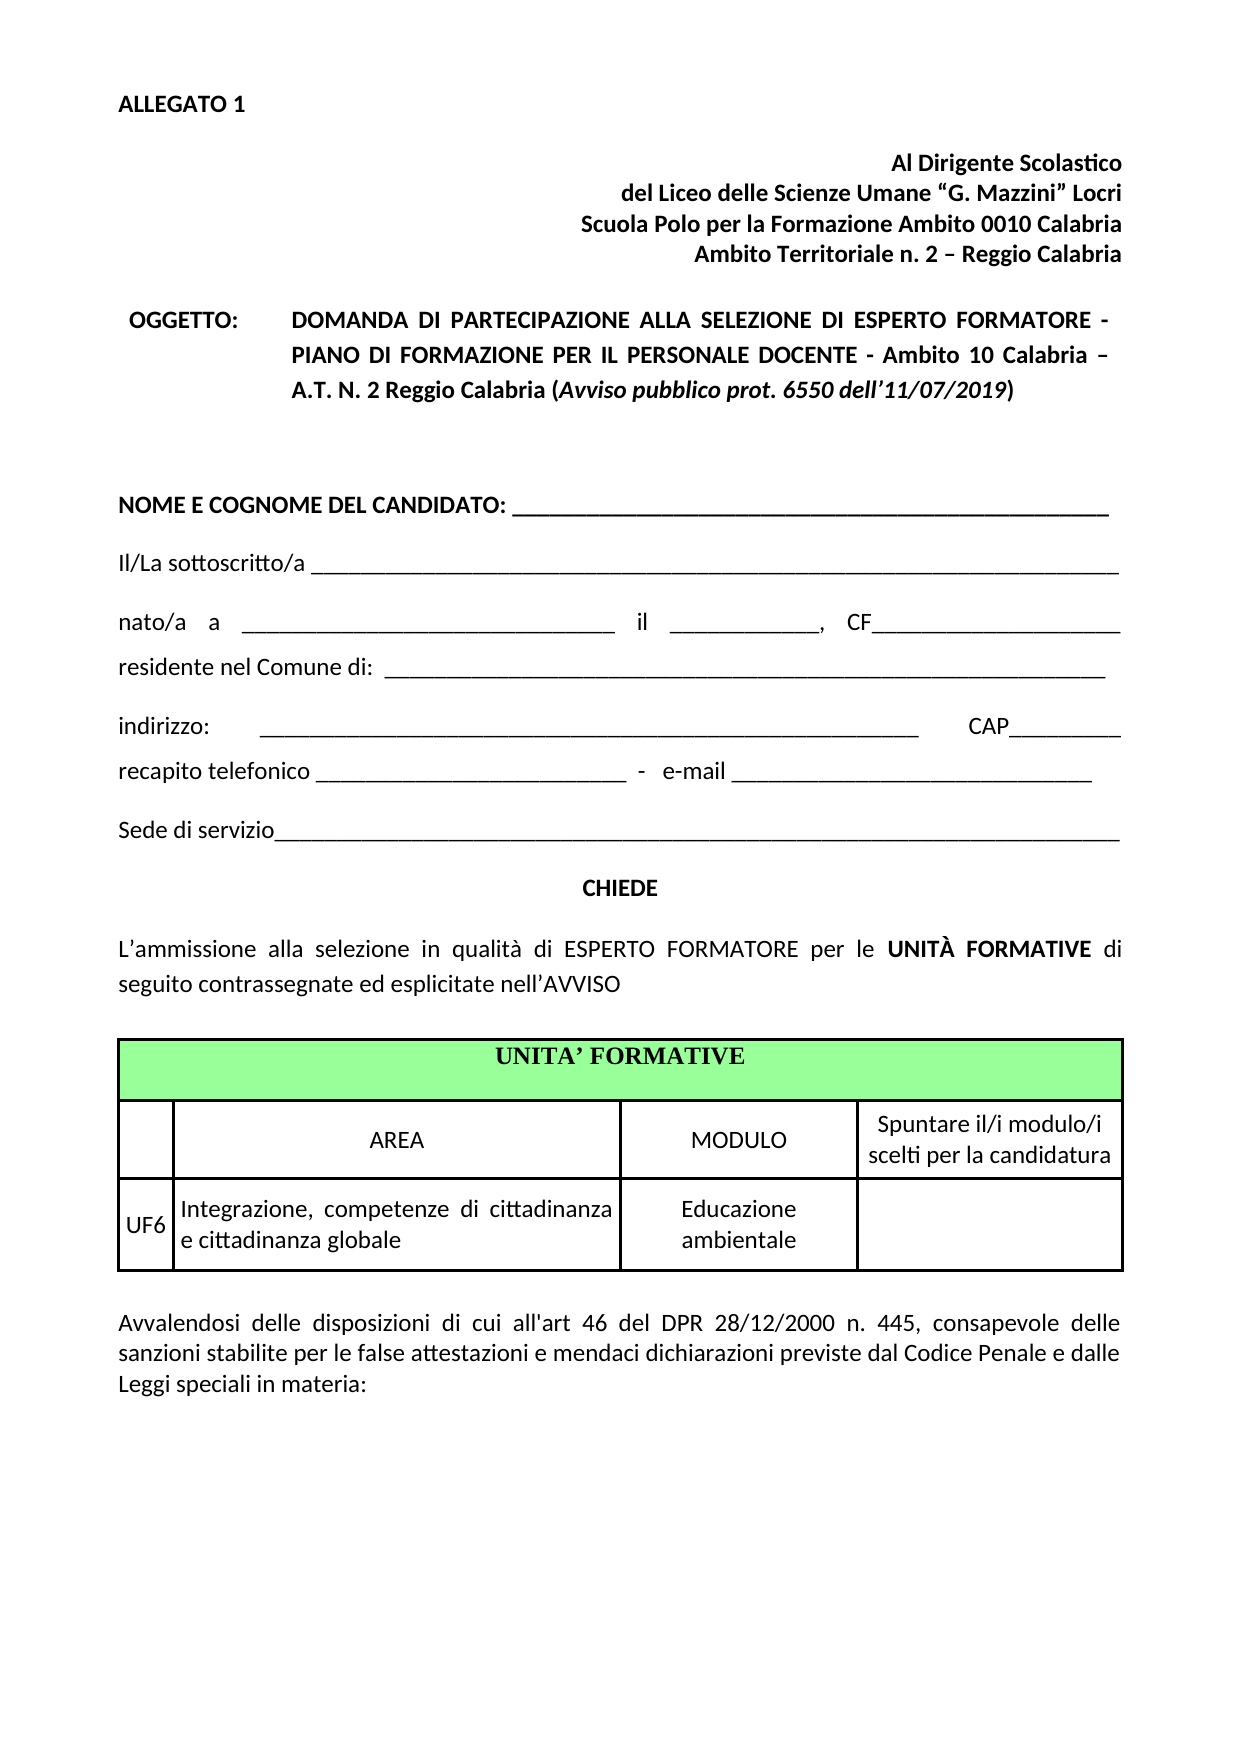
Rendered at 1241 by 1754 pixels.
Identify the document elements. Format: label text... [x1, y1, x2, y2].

table_header UNITA’ FORMATIVE [120, 1041, 1121, 1099]
text Avvalendosi delle disposizioni di cui all'art 46 del DPR 28/12/2000 n. 445, consapevole delle sanzioni stabilite per le false attestazioni e mendaci dichiarazioni previste dal Codice Penale e dalle Leggi speciali in materia: [118, 1307, 1122, 1398]
table_cell Integrazione, competenze di cittadinanza e cittadinanza globale [175, 1180, 619, 1269]
table_cell Spuntare il/i modulo/i scelti per la candidatura [859, 1102, 1121, 1177]
table_cell Educazione ambientale [622, 1180, 856, 1269]
text Il/La sottoscritto/a _________________________________________________________________ [118, 548, 1122, 578]
table_header DOMANDA DI PARTECIPAZIONE ALLA SELEZIONE DI ESPERTO FORMATORE - PIANO DI FORMAZIONE PER IL PERSONALE DOCENTE - Ambito 10 Calabria – A.T. N. 2 Reggio Calabria (Avviso pubblico prot. 6550 dell’11/07/2019) [280, 304, 1121, 444]
text NOME E COGNOME DEL CANDIDATO: ________________________________________________ [118, 489, 1122, 520]
text Sede di servizio____________________________________________________________________ [118, 814, 1122, 844]
text Al Dirigente Scolastico [118, 147, 1122, 177]
text L’ammissione alla selezione in qualità di ESPERTO FORMATORE per le UNITÀ FORMATIVE di seguito contrassegnate ed esplicitate nell’AVVISO [118, 933, 1122, 998]
table_header OGGETTO: [118, 304, 280, 444]
table_cell [120, 1102, 172, 1177]
table_cell MODULO [622, 1102, 856, 1177]
text indirizzo: _____________________________________________________ CAP_________ recapito telefonico _________________________ - e-mail _____________________________ [118, 710, 1122, 786]
text Scuola Polo per la Formazione Ambito 0010 Calabria [118, 208, 1122, 238]
table_cell AREA [175, 1102, 619, 1177]
table_cell UF6 [120, 1180, 172, 1269]
table_cell [859, 1180, 1121, 1269]
text del Liceo delle Scienze Umane “G. Mazzini” Locri [118, 177, 1122, 208]
text nato/a a ______________________________ il ____________, CF____________________ residente nel Comune di: __________________________________________________________ [118, 606, 1122, 682]
text CHIEDE [118, 872, 1122, 902]
text ALLEGATO 1 [118, 89, 1172, 118]
text Ambito Territoriale n. 2 – Reggio Calabria [118, 238, 1122, 269]
